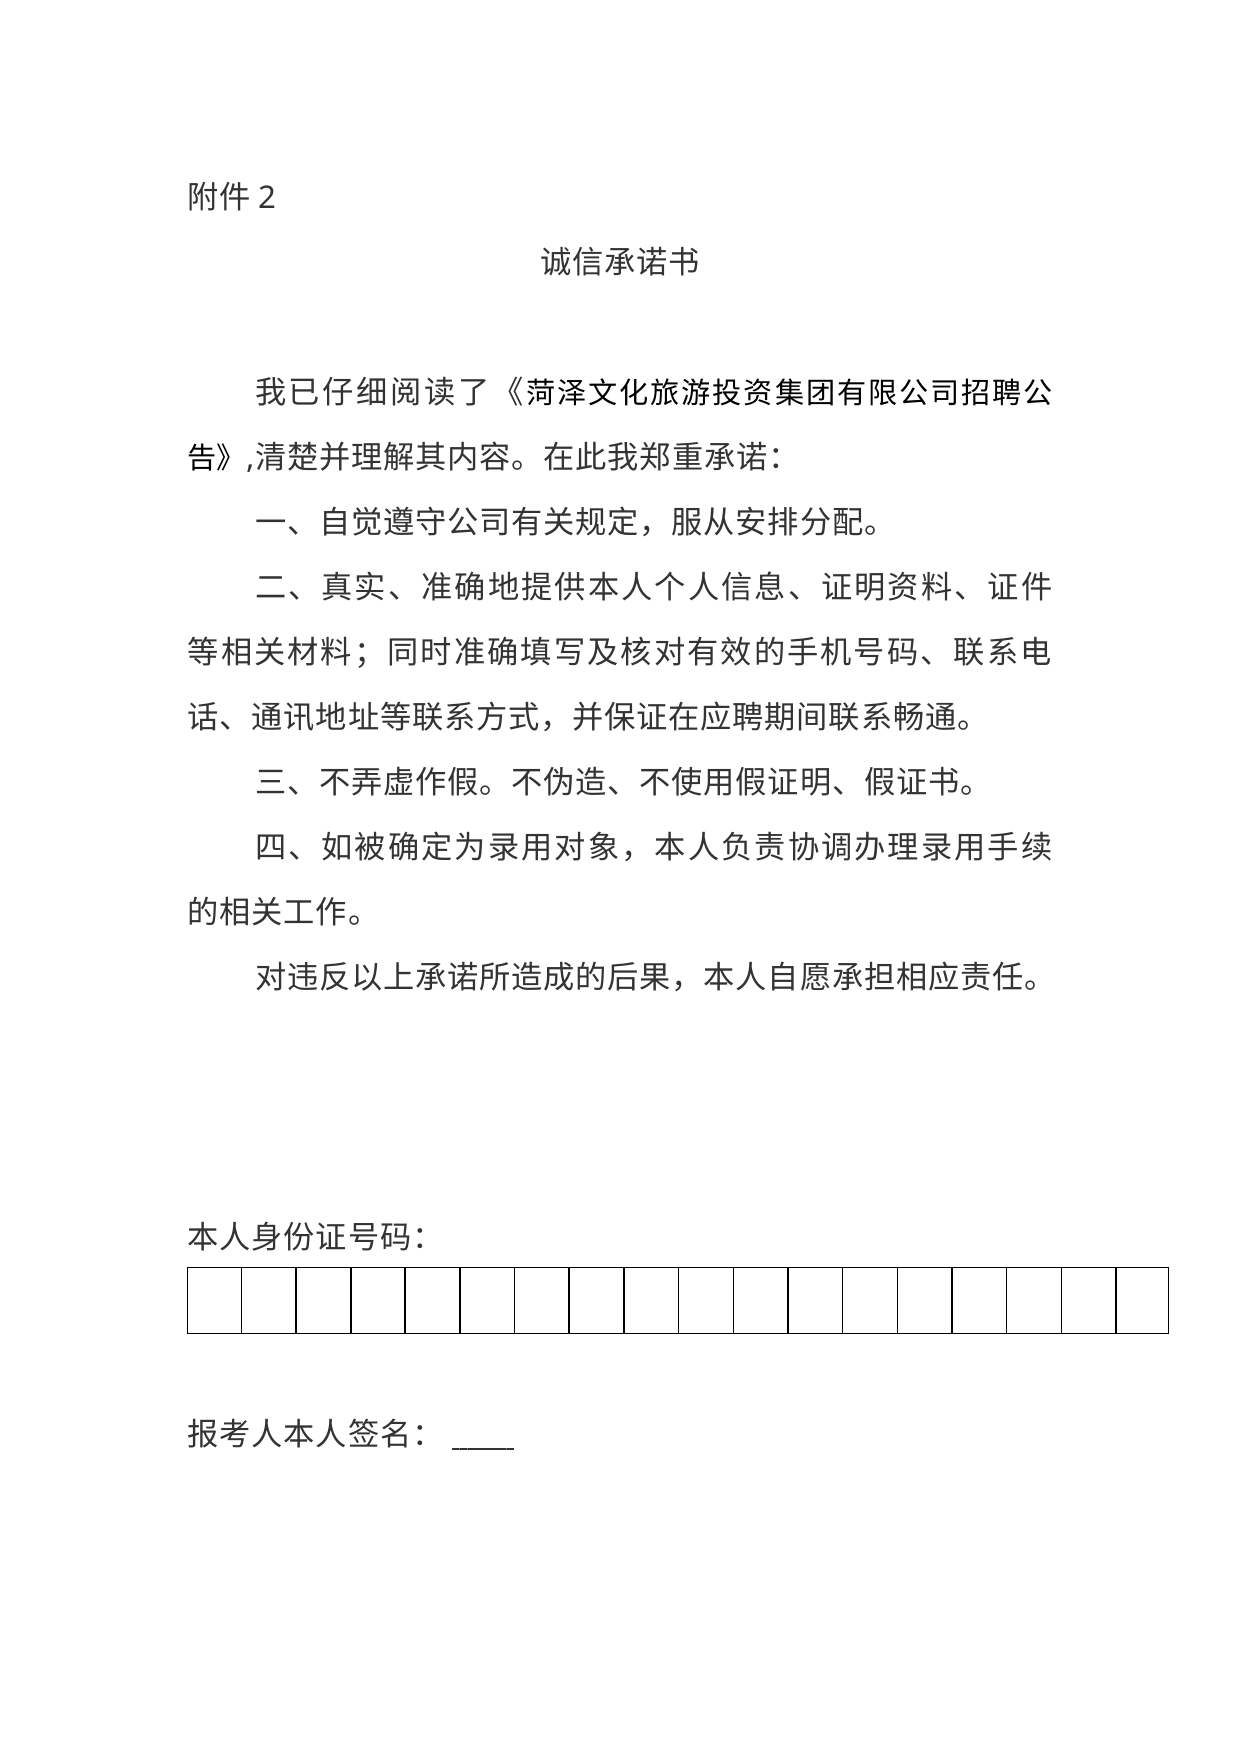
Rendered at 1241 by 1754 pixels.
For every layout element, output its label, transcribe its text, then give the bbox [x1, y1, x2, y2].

text 对违反以上承诺所造成的后果，本人自愿承担相应责任。 [187, 942, 1053, 1007]
text 报考人本人签名： [187, 1399, 1053, 1464]
text 附件2 [187, 162, 1053, 227]
text 我已仔细阅读了《菏泽文化旅游投资集团有限公司招聘公告》,清楚并理解其内容。在此我郑重承诺： [187, 357, 1053, 487]
table_header [789, 1268, 842, 1333]
table_header [461, 1268, 514, 1333]
table_header [734, 1268, 787, 1333]
text 本人身份证号码： [187, 1202, 1053, 1267]
table_header [406, 1268, 459, 1333]
text 三、不弄虚作假。不伪造、不使用假证明、假证书。 [187, 747, 1053, 812]
table_header [1007, 1268, 1061, 1333]
table_header [898, 1268, 951, 1333]
table_header [297, 1268, 350, 1333]
table_header [953, 1268, 1006, 1333]
table_header [570, 1268, 623, 1333]
table_header [188, 1268, 241, 1333]
table_header [679, 1268, 733, 1333]
table_header [515, 1268, 568, 1333]
text 一、自觉遵守公司有关规定，服从安排分配。 [187, 487, 1053, 552]
table_header [1062, 1268, 1115, 1333]
text 诚信承诺书 [187, 227, 1053, 292]
table_header [625, 1268, 678, 1333]
text 四、如被确定为录用对象，本人负责协调办理录用手续的相关工作。 [187, 812, 1053, 942]
text 二、真实、准确地提供本人个人信息、证明资料、证件等相关材料；同时准确填写及核对有效的手机号码、联系电话、通讯地址等联系方式，并保证在应聘期间联系畅通。 [187, 552, 1053, 747]
table_header [352, 1268, 404, 1333]
table_header [1117, 1268, 1168, 1333]
table_header [242, 1268, 295, 1333]
table_header [843, 1268, 897, 1333]
